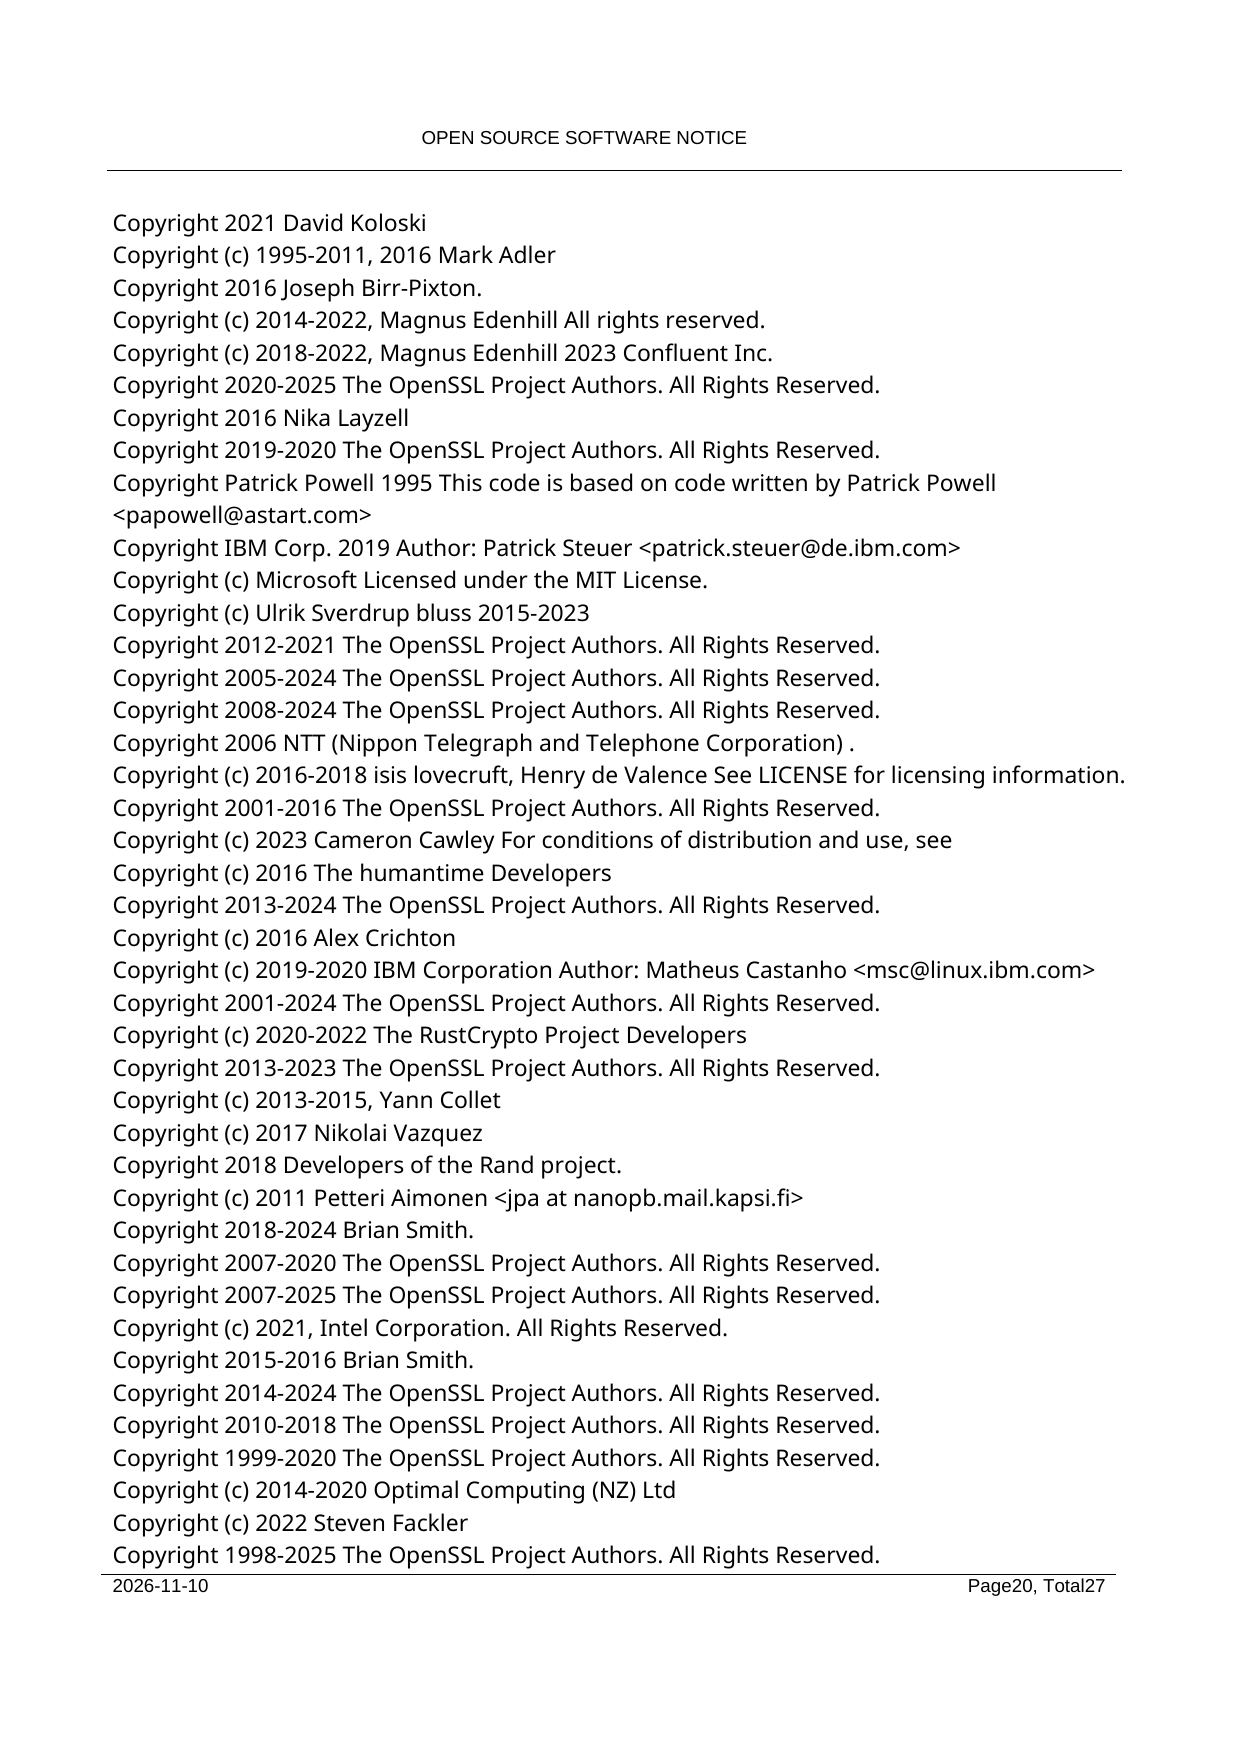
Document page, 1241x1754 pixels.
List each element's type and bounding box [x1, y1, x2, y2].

text [112, 206, 1128, 1571]
